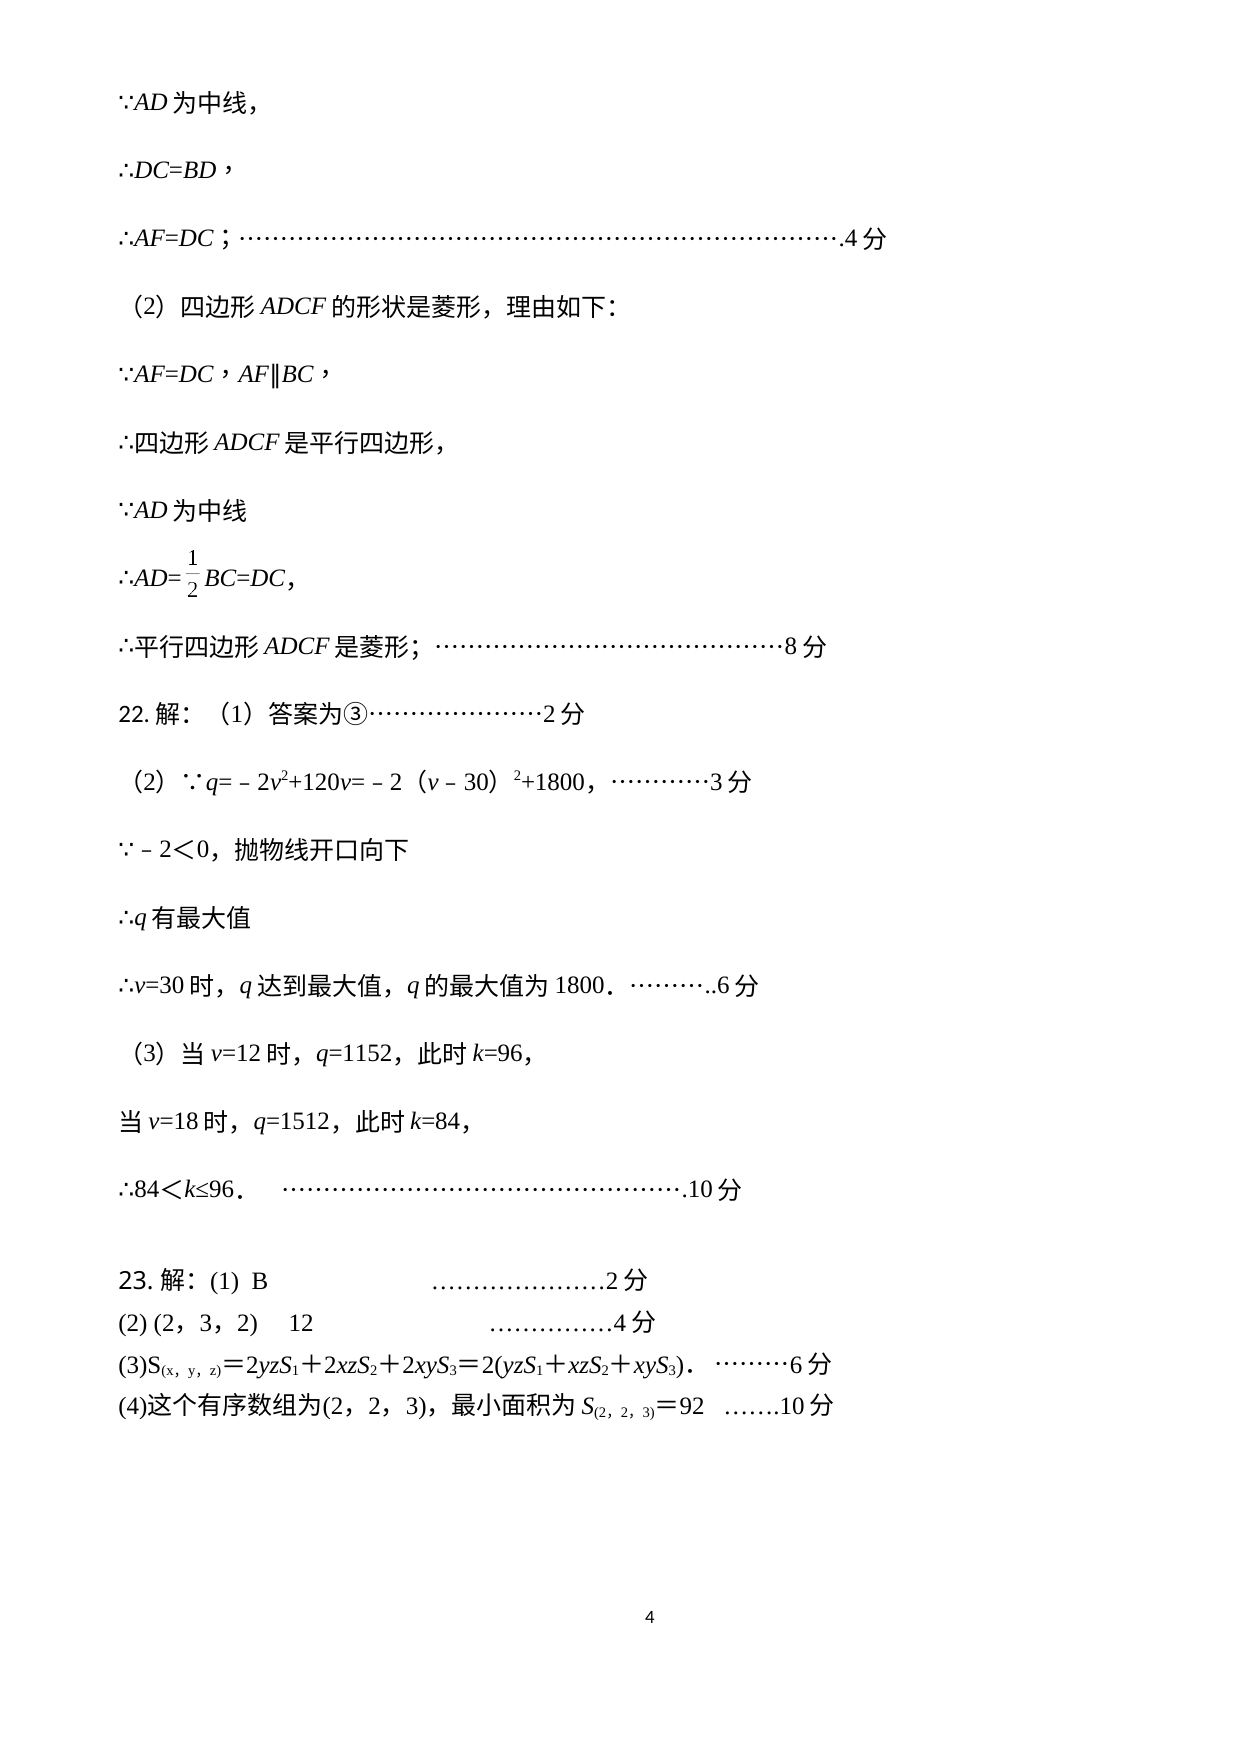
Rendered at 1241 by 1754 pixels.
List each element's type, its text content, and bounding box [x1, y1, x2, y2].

text ∴四边形ADCF是平行四边形， [118, 407, 1181, 475]
text ∵AD为中线， [118, 68, 1181, 136]
text ∴84＜k≤96． ………………………………………….10分 [118, 1154, 1181, 1222]
text ∴AF=DC；……………………………………………………………….4分 [118, 204, 1181, 272]
text ∴q有最大值 [118, 883, 1181, 951]
text ∵﹣2＜0，抛物线开口向下 [118, 815, 1181, 883]
text （3）当v=12时，q=1152，此时k=96， [118, 1019, 1181, 1087]
text ∵AD为中线 [118, 475, 1181, 543]
text (2) (2，3，2) 12 ……………4分 [118, 1298, 1181, 1340]
text （2）四边形ADCF的形状是菱形，理由如下： [118, 272, 1181, 339]
text ∴平行四边形ADCF是菱形；……………………………………8分 [118, 611, 1181, 679]
text ∴v=30时，q达到最大值，q的最大值为1800．………..6分 [118, 951, 1181, 1019]
text 23. 解：(1) B …………………2分 [118, 1256, 1181, 1298]
text 当v=18时，q=1512，此时k=84， [118, 1087, 1181, 1154]
text 22. 解：（1）答案为③…………………2分 [118, 679, 1181, 747]
text ∵AF=DC，AF∥BC， [118, 339, 1181, 407]
text ∴AD=BC=DC， [118, 543, 1181, 611]
text ∴DC=BD， [118, 136, 1181, 204]
text (4)这个有序数组为(2，2，3)，最小面积为S(2，2，3)＝92 …….10分 [118, 1381, 1181, 1423]
text (3)S(x，y，z)＝2yzS1＋2xzS2＋2xyS3＝2(yzS1＋xzS2＋xyS3)． ………6分 [118, 1340, 1181, 1381]
text （2）∵q=﹣2v2+120v=﹣2（v﹣30）2+1800，…………3分 [118, 747, 1181, 815]
